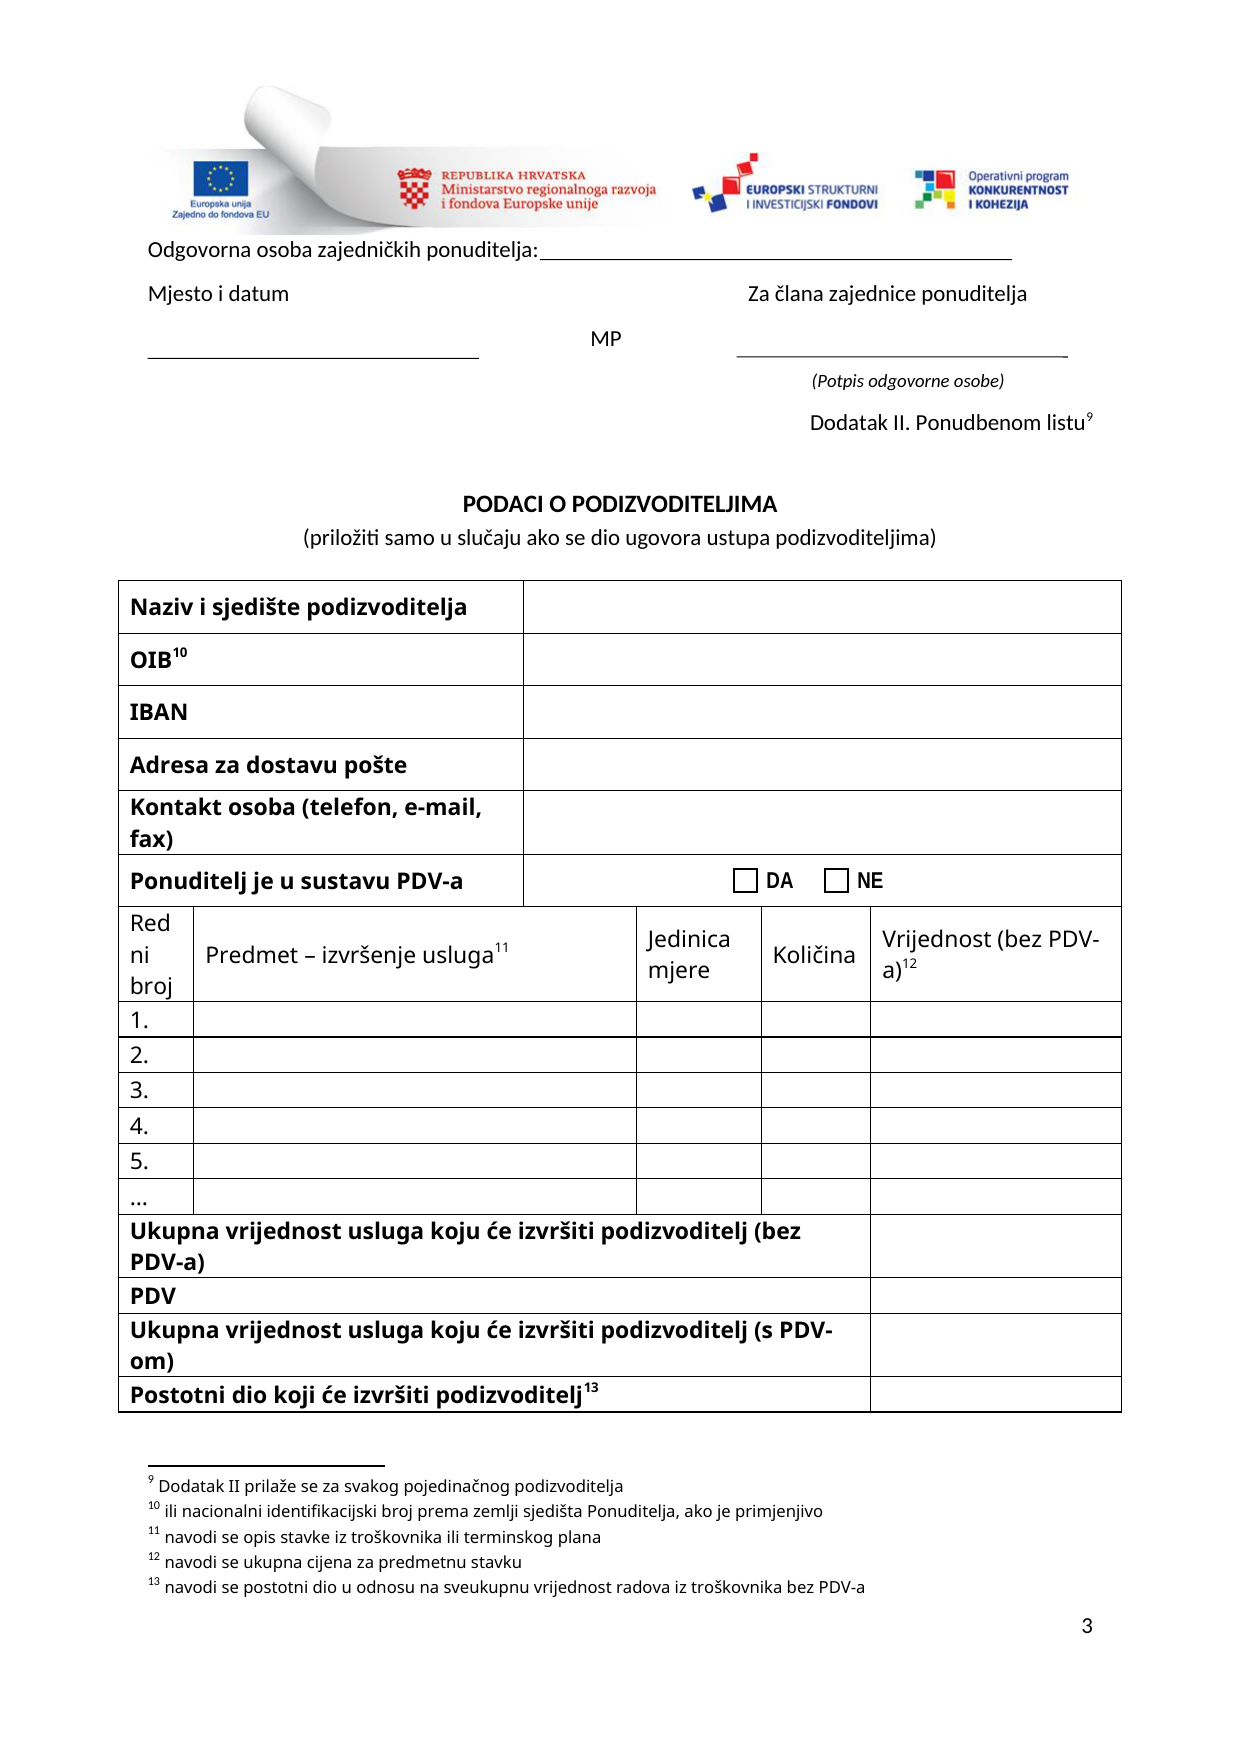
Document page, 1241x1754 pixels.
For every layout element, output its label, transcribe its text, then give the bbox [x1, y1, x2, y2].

table_cell … [119, 1179, 193, 1213]
table_cell [637, 1002, 761, 1036]
table_cell [194, 1038, 636, 1072]
table_cell [871, 1314, 1121, 1376]
text Odgovorna osoba zajedničkih ponuditelja: [148, 235, 1093, 263]
table_cell [762, 1144, 870, 1178]
table_cell 4. [119, 1108, 193, 1143]
text (priložiti samo u slučaju ako se dio ugovora ustupa podizvoditeljima) [148, 523, 1093, 551]
table_cell OIB [119, 634, 523, 685]
table_cell Redni broj [119, 907, 193, 1001]
table_cell [637, 1038, 761, 1072]
table_cell [637, 1144, 761, 1178]
table_cell [194, 1144, 636, 1178]
table_cell IBAN [119, 686, 523, 738]
table_cell Predmet – izvršenje usluga [194, 907, 636, 1001]
table_cell [871, 1144, 1121, 1178]
table_cell [637, 1108, 761, 1143]
table_cell Jedinica mjere [637, 907, 761, 1001]
table_cell [871, 1002, 1121, 1036]
table_cell [762, 1002, 870, 1036]
text MP [148, 324, 1093, 352]
table_cell [762, 1108, 870, 1143]
table_cell Adresa za dostavu pošte [119, 739, 523, 790]
table_cell Ukupna vrijednost usluga koju će izvršiti podizvoditelj (bez PDV-a) [119, 1215, 870, 1277]
table_cell Količina [762, 907, 870, 1001]
table_cell Ponuditelj je u sustavu PDV-a [119, 855, 523, 906]
text PODACI O PODIZVODITELJIMA [148, 488, 1093, 518]
table_cell [871, 1377, 1121, 1411]
table_cell PDV [119, 1278, 870, 1312]
table_cell [762, 1073, 870, 1107]
table_cell [524, 739, 1121, 790]
text (Potpis odgovorne osobe) [148, 369, 1093, 392]
table_header [524, 581, 1121, 633]
table_cell Vrijednost (bez PDV-a) [871, 907, 1121, 1001]
table_cell [194, 1002, 636, 1036]
table_cell [871, 1108, 1121, 1143]
table_cell [194, 1108, 636, 1143]
table_cell [762, 1179, 870, 1213]
table_cell [871, 1278, 1121, 1312]
table_cell [524, 791, 1121, 854]
table_cell [524, 855, 1121, 906]
table_cell [871, 1179, 1121, 1213]
table_cell 1. [119, 1002, 193, 1036]
text Dodatak II. Ponudbenom listu [148, 408, 1093, 436]
table_cell 2. [119, 1038, 193, 1072]
text Mjesto i datum Za člana zajednice ponuditelja [148, 279, 1093, 307]
table_cell [637, 1179, 761, 1213]
table_cell 3. [119, 1073, 193, 1107]
table_cell [524, 686, 1121, 738]
table_cell [637, 1073, 761, 1107]
table_header Naziv i sjedište podizvoditelja [119, 581, 523, 633]
table_cell 5. [119, 1144, 193, 1178]
table_cell [524, 634, 1121, 685]
table_cell [871, 1038, 1121, 1072]
table_cell [871, 1073, 1121, 1107]
table_cell [762, 1038, 870, 1072]
table_cell [194, 1179, 636, 1213]
table_cell Postotni dio koji će izvršiti podizvoditelj [119, 1377, 870, 1411]
table_cell [194, 1073, 636, 1107]
table_cell [871, 1215, 1121, 1277]
table_cell Ukupna vrijednost usluga koju će izvršiti podizvoditelj (s PDV-om) [119, 1314, 870, 1376]
table_cell Kontakt osoba (telefon, e-mail, fax) [119, 791, 523, 854]
